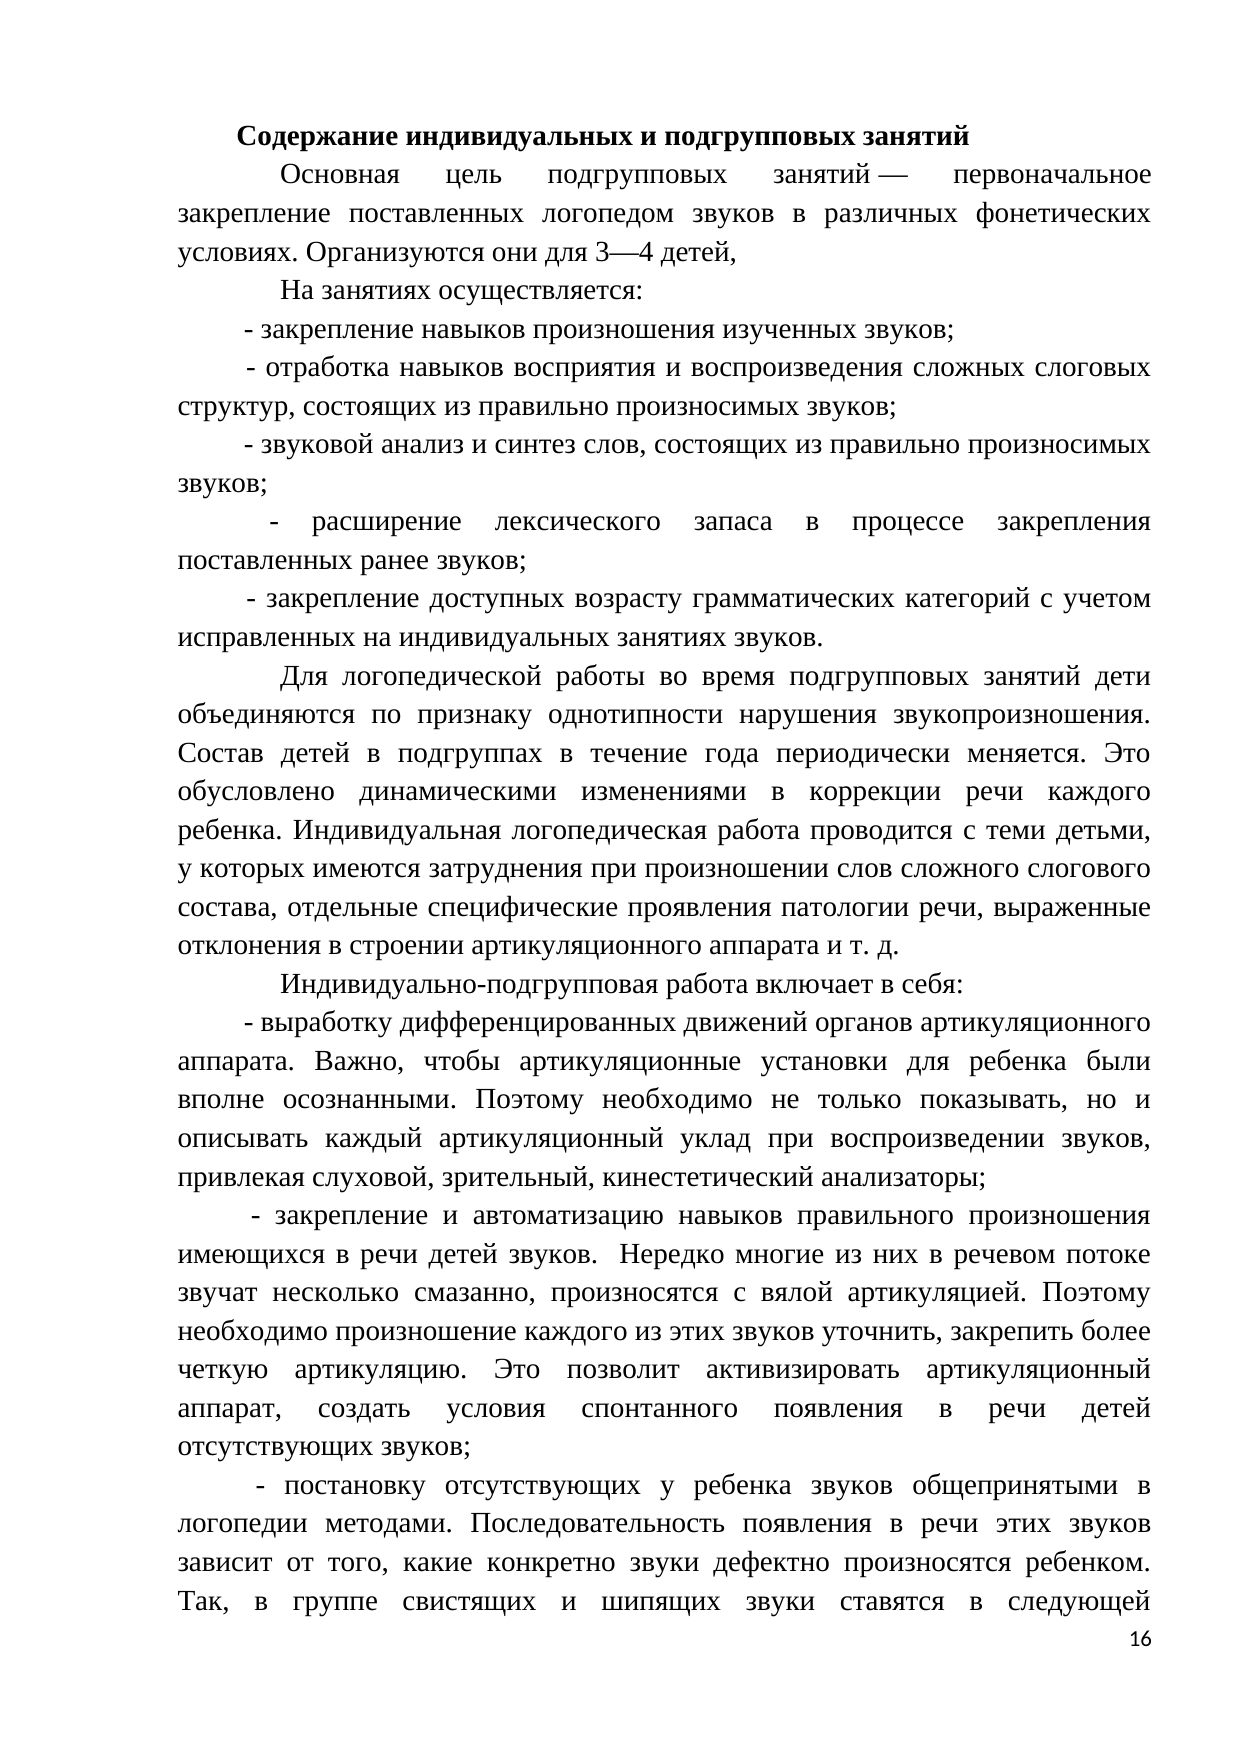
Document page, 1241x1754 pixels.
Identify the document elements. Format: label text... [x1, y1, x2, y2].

text На занятиях осуществляется: [177, 272, 1152, 306]
text - расширение лексического запаса в процессе закрепления поставленных ранее звуков; [177, 503, 1152, 576]
text - закрепление доступных возрасту грамматических категорий с учетом исправленных на индивидуальных занятиях звуков. [177, 581, 1152, 653]
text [177, 1467, 1152, 1616]
text - закрепление и автоматизацию навыков правильного произношения имеющихся в речи детей звуков. Нередко многие из них в речевом потоке звучат несколько смазанно, произносятся с вялой артикуляцией. Поэтому необходимо произношение каждого из этих звуков уточнить, закрепить более четкую артикуляцию. Это позволит активизировать артикуляционный аппарат, создать условия спонтанного появления в речи детей отсутствующих звуков; [177, 1197, 1152, 1462]
text - закрепление навыков произношения изученных звуков; [177, 311, 1152, 344]
text Индивидуально-подгрупповая работа включает в себя: [177, 966, 1152, 999]
text - звуковой анализ и синтез слов, состоящих из правильно произносимых звуков; [177, 426, 1152, 498]
text Для логопедической работы во время подгрупповых занятий дети объединяются по признаку однотипности нарушения звукопроизношения. Состав детей в подгруппах в течение года периодически меняется. Это обусловлено динамическими изменениями в коррекции речи каждого ребенка. Индивидуальная логопедическая работа проводится с теми детьми, у которых имеются затруднения при произношении слов сложного слогового состава, отдельные специфические проявления патологии речи, выраженные отклонения в строении артикуляционного аппарата и т. д. [177, 658, 1152, 961]
text - отработка навыков восприятия и воспроизведения сложных слоговых структур, состоящих из правильно произносимых звуков; [177, 349, 1152, 421]
text Основная цель подгрупповых занятий — первоначальное закрепление поставленных логопедом звуков в различных фонетических условиях. Организуются они для 3—4 детей, [177, 157, 1152, 267]
text - выработку дифференцированных движений органов артикуляционного аппарата. Важно, чтобы артикуляционные установки для ребенка были вполне осознанными. Поэтому необходимо не только показывать, но и описывать каждый артикуляционный уклад при воспроизведении звуков, привлекая слуховой, зрительный, кинестетический анализаторы; [177, 1004, 1152, 1192]
text Содержание индивидуальных и подгрупповых занятий [177, 118, 1152, 152]
